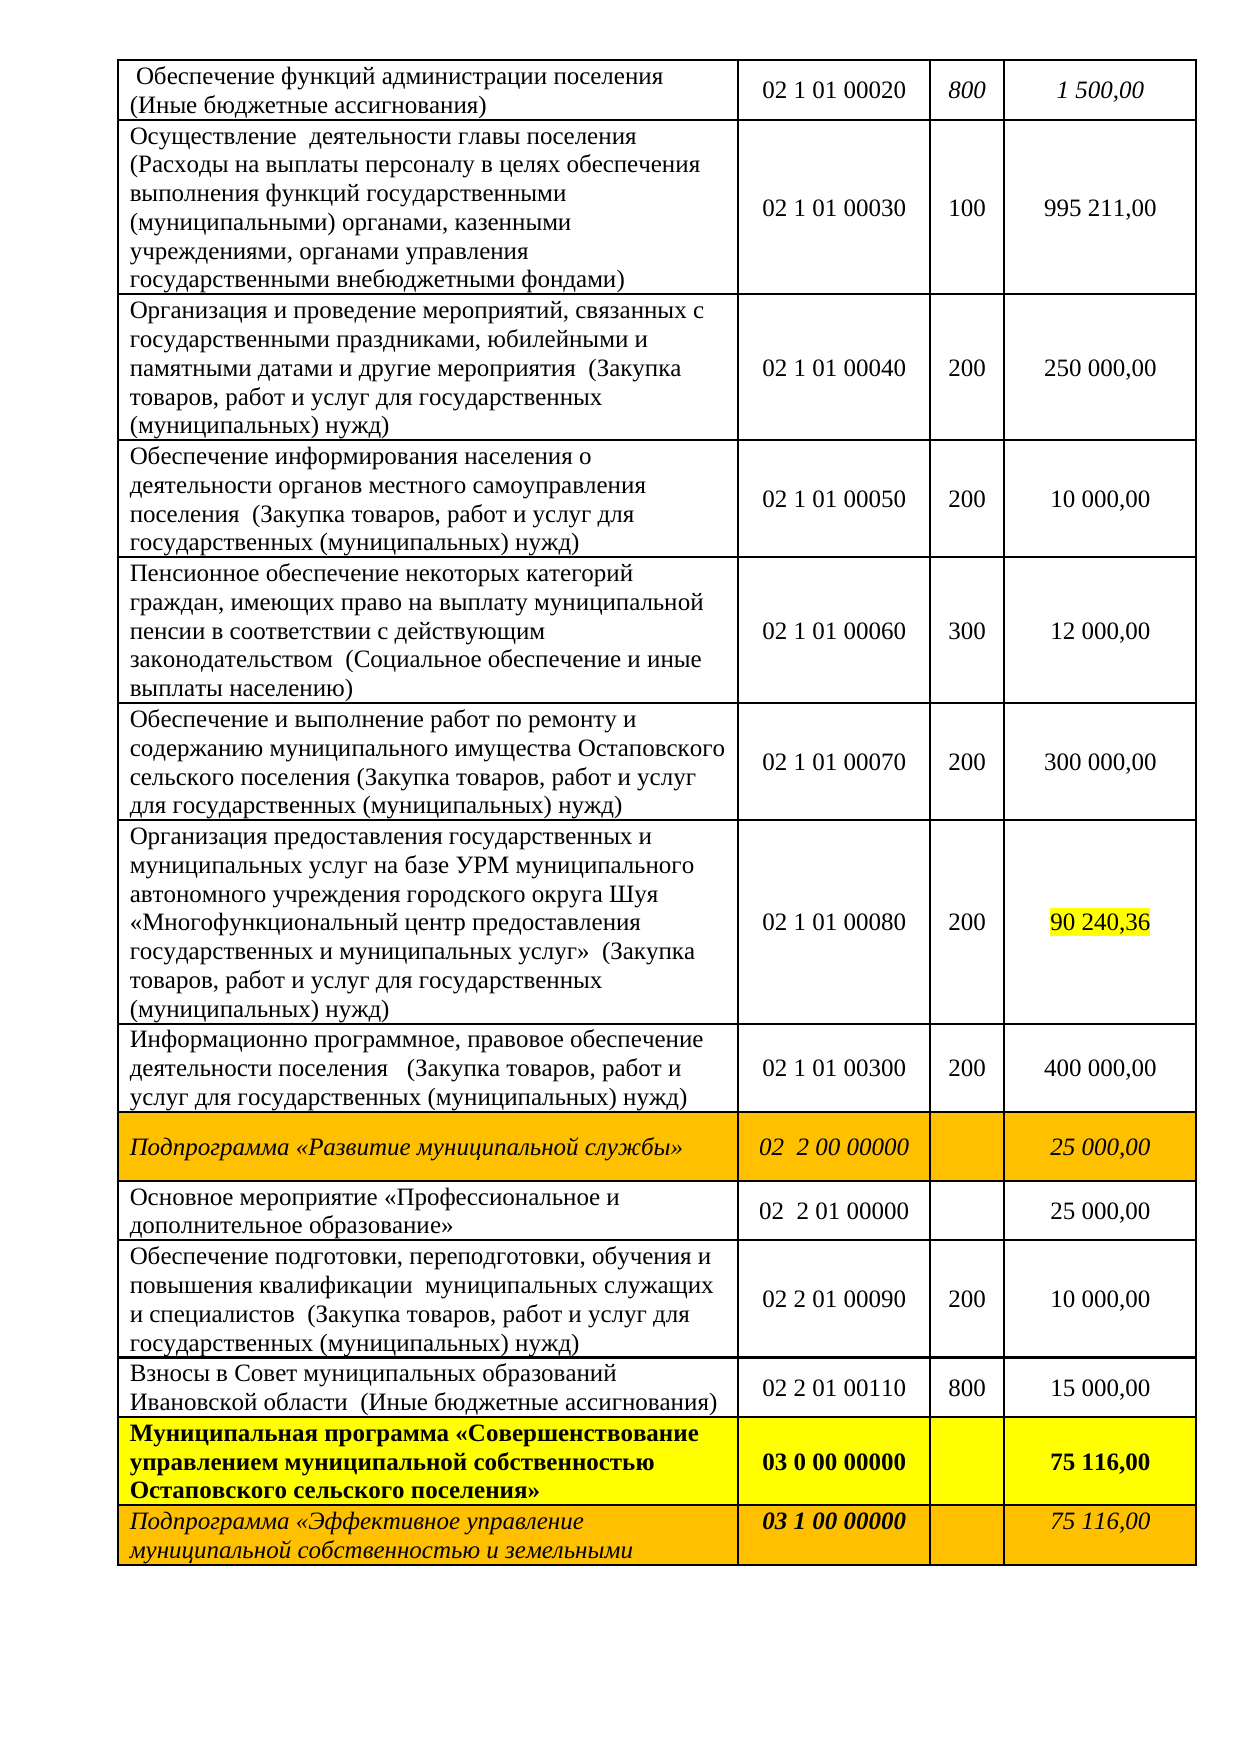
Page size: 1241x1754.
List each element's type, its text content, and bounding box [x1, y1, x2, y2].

table_cell 02 1 01 00080 [739, 821, 929, 1022]
table_cell 02 2 01 00000 [739, 1182, 929, 1239]
table_cell 300 [931, 558, 1003, 702]
table_cell 250 000,00 [1005, 295, 1195, 439]
table_cell [931, 1113, 1003, 1180]
table_cell 02 1 01 00050 [739, 441, 929, 556]
table_cell 800 [931, 61, 1003, 119]
table_cell Муниципальная программа «Совершенствование управлением муниципальной собственностью Остаповского сельского поселения» [119, 1418, 737, 1504]
table_cell 02 2 01 00110 [739, 1359, 929, 1416]
table_cell [931, 1506, 1003, 1564]
table_cell 10 000,00 [1005, 1241, 1195, 1356]
table_cell Информационно программное, правовое обеспечение деятельности поселения (Закупка товаров, работ и услуг для государственных (муниципальных) нужд) [119, 1025, 737, 1111]
table_cell Обеспечение информирования населения о деятельности органов местного самоуправления поселения (Закупка товаров, работ и услуг для государственных (муниципальных) нужд) [119, 441, 737, 556]
table_cell [931, 1418, 1003, 1504]
table_cell 200 [931, 441, 1003, 556]
table_cell Основное мероприятие «Профессиональное и дополнительное образование» [119, 1182, 737, 1239]
table_cell 200 [931, 821, 1003, 1022]
table_cell Пенсионное обеспечение некоторых категорий граждан, имеющих право на выплату муниципальной пенсии в соответствии с действующим законодательством (Социальное обеспечение и иные выплаты населению) [119, 558, 737, 702]
table_cell Взносы в Совет муниципальных образований Ивановской области (Иные бюджетные ассигнования) [119, 1359, 737, 1416]
table_cell Осуществление деятельности главы поселения (Расходы на выплаты персоналу в целях обеспечения выполнения функций государственными (муниципальными) органами, казенными учреждениями, органами управления государственными внебюджетными фондами) [119, 121, 737, 293]
table_cell 02 1 01 00070 [739, 704, 929, 819]
table_cell 75 116,00 [1005, 1506, 1195, 1564]
table_cell 03 1 00 00000 [739, 1506, 929, 1564]
table_cell 200 [931, 295, 1003, 439]
table_cell 02 1 01 00030 [739, 121, 929, 293]
table_cell 02 2 01 00090 [739, 1241, 929, 1356]
table_cell Организация предоставления государственных и муниципальных услуг на базе УРМ муниципального автономного учреждения городского округа Шуя «Многофункциональный центр предоставления государственных и муниципальных услуг» (Закупка товаров, работ и услуг для государственных (муниципальных) нужд) [119, 821, 737, 1022]
table_cell [931, 1182, 1003, 1239]
table_cell 02 1 01 00020 [739, 61, 929, 119]
table_cell 800 [931, 1359, 1003, 1416]
table_cell 02 1 01 00040 [739, 295, 929, 439]
table_cell 200 [931, 1241, 1003, 1356]
table_cell 300 000,00 [1005, 704, 1195, 819]
table_cell Обеспечение подготовки, переподготовки, обучения и повышения квалификации муниципальных служащих и специалистов (Закупка товаров, работ и услуг для государственных (муниципальных) нужд) [119, 1241, 737, 1356]
table_cell Обеспечение функций администрации поселения (Иные бюджетные ассигнования) [119, 61, 737, 119]
table_cell 10 000,00 [1005, 441, 1195, 556]
table_cell 75 116,00 [1005, 1418, 1195, 1504]
table_cell 25 000,00 [1005, 1182, 1195, 1239]
table_cell 02 1 01 00300 [739, 1025, 929, 1111]
table_cell 1 500,00 [1005, 61, 1195, 119]
table_cell Обеспечение и выполнение работ по ремонту и содержанию муниципального имущества Остаповского сельского поселения (Закупка товаров, работ и услуг для государственных (муниципальных) нужд) [119, 704, 737, 819]
table_cell 100 [931, 121, 1003, 293]
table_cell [119, 1506, 737, 1564]
table_cell 25 000,00 [1005, 1113, 1195, 1180]
table_cell 200 [931, 704, 1003, 819]
table_cell 15 000,00 [1005, 1359, 1195, 1416]
table_cell Подпрограмма «Развитие муниципальной службы» [119, 1113, 737, 1180]
table_cell Организация и проведение мероприятий, связанных с государственными праздниками, юбилейными и памятными датами и другие мероприятия (Закупка товаров, работ и услуг для государственных (муниципальных) нужд) [119, 295, 737, 439]
table_cell 400 000,00 [1005, 1025, 1195, 1111]
table_cell 995 211,00 [1005, 121, 1195, 293]
table_cell 02 1 01 00060 [739, 558, 929, 702]
table_cell 200 [931, 1025, 1003, 1111]
table_cell 02 2 00 00000 [739, 1113, 929, 1180]
table_cell 12 000,00 [1005, 558, 1195, 702]
table_cell 90 240,36 [1005, 821, 1195, 1022]
table_cell 03 0 00 00000 [739, 1418, 929, 1504]
